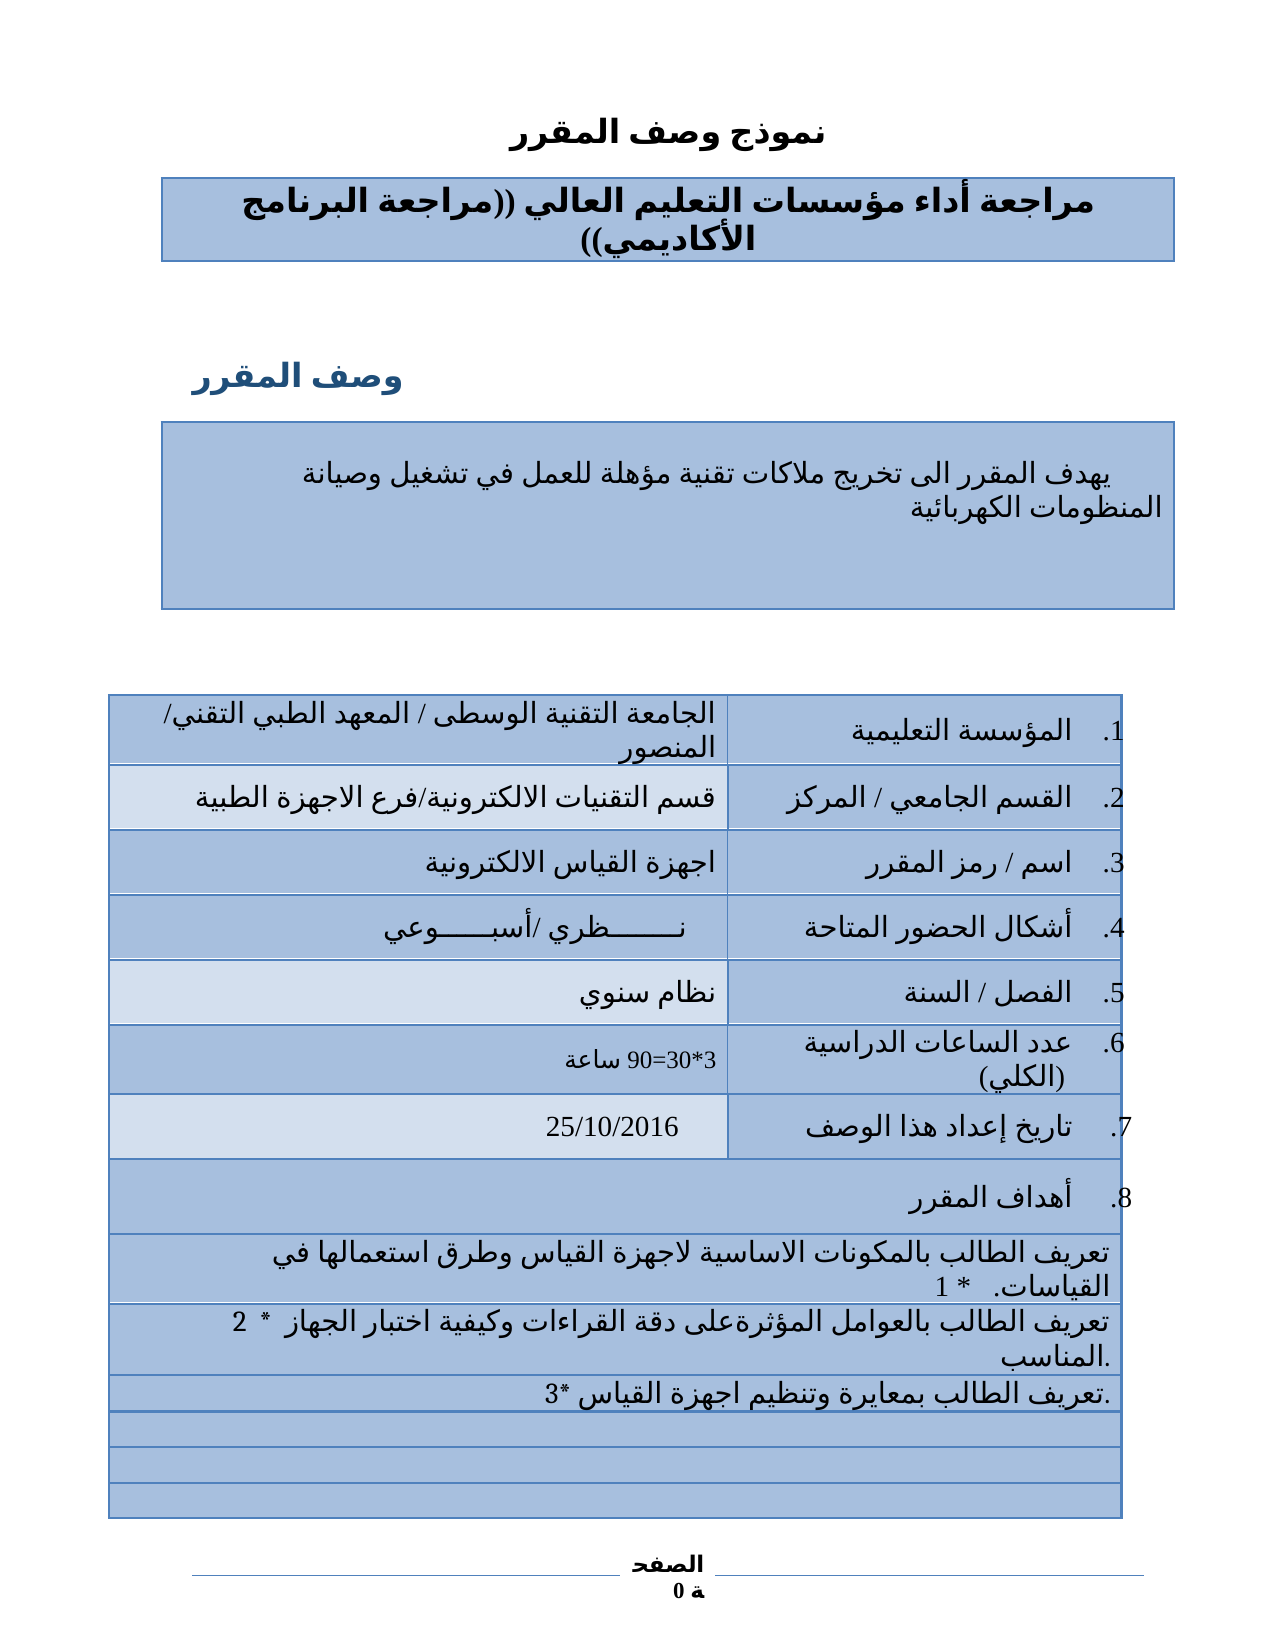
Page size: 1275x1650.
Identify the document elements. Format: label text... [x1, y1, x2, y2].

table_cell 2 * تعريف الطالب بالعوامل المؤثرةعلى دقة القراءات وكيفية اختبار الجهاز المناسب. [110, 1305, 1120, 1374]
table_header المؤسسة التعليمية [728, 696, 1120, 763]
table_cell تعريف الطالب بالمكونات الاساسية لاجهزة القياس وطرق استعمالها في القياسات. * 1 [110, 1235, 1120, 1302]
table_cell 3* تعريف الطالب بمعايرة وتنظيم اجهزة القياس. [110, 1376, 1120, 1410]
table_header الجامعة التقنية الوسطى / المعهد الطبي التقني/ المنصور [110, 696, 727, 763]
text وصف المقرر [192, 356, 1144, 394]
table_cell عدد الساعات الدراسية (الكلي) [728, 1026, 1120, 1093]
table_cell الفصل / السنة [729, 961, 1120, 1023]
text نموذج وصف المقرر [192, 112, 1144, 151]
table_cell أهداف المقرر [110, 1160, 1120, 1233]
table_cell نظام سنوي [110, 961, 727, 1023]
table_cell [110, 1448, 1120, 1482]
table_cell اجهزة القياس الالكترونية [110, 831, 727, 893]
table_header مراجعة أداء مؤسسات التعليم العالي ((مراجعة البرنامج الأكاديمي)) [163, 179, 1173, 260]
table_cell نــــــــظري /أسبــــــوعي [110, 896, 727, 958]
table_cell [110, 1413, 1120, 1446]
table_header يهدف المقرر الى تخريج ملاكات تقنية مؤهلة للعمل في تشغيل وصيانة المنظومات الكهربائية [163, 423, 1173, 608]
table_cell [110, 1484, 1120, 1517]
table_cell 25/10/2016 [110, 1095, 727, 1158]
table_cell القسم الجامعي / المركز [729, 766, 1120, 828]
table_cell أشكال الحضور المتاحة [728, 896, 1120, 958]
table_cell 3*30=90 ساعة [110, 1026, 727, 1093]
table_cell اسم / رمز المقرر [728, 831, 1120, 893]
table_cell قسم التقنيات الالكترونية/فرع الاجهزة الطبية [110, 766, 727, 828]
table_cell تاريخ إعداد هذا الوصف [729, 1095, 1120, 1158]
